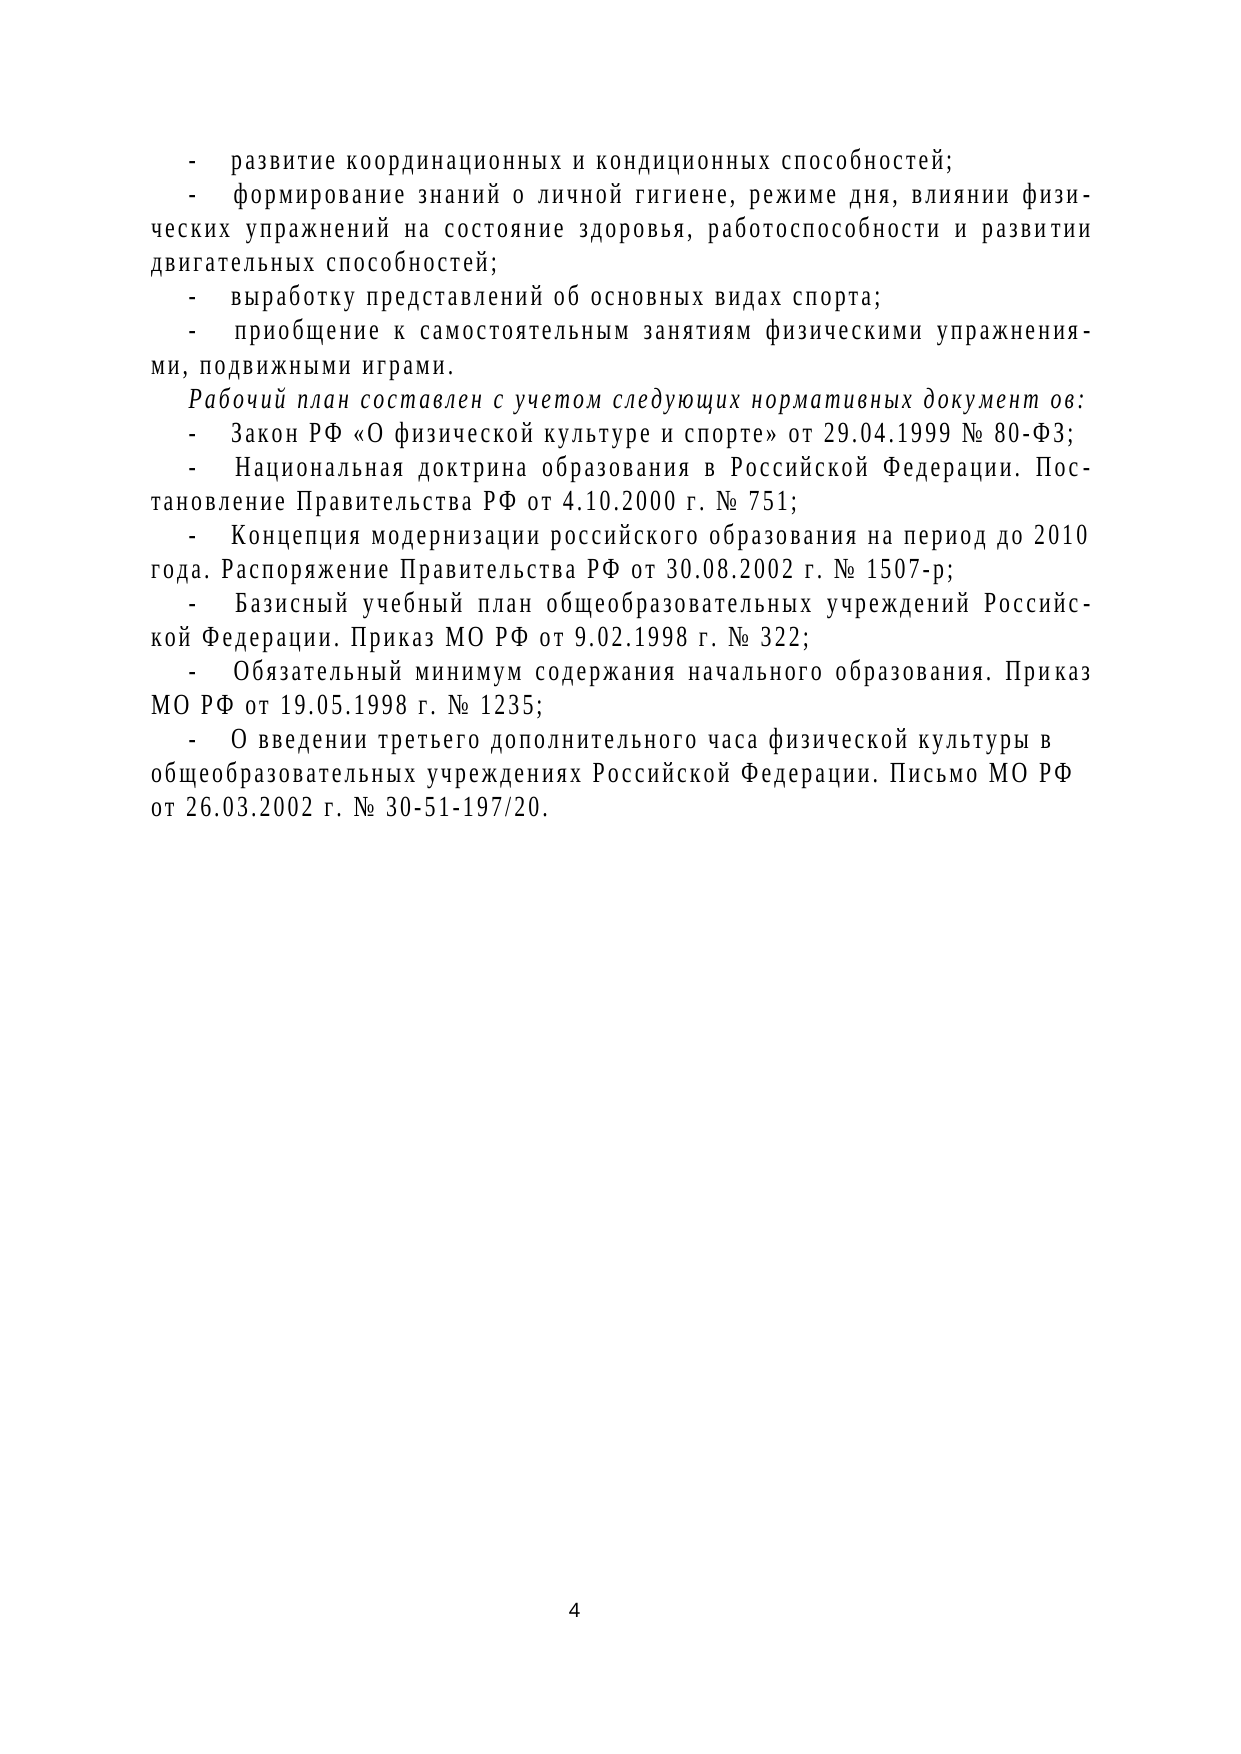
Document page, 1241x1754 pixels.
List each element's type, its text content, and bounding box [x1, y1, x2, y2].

text Рабочий план составлен с учетом следующих нормативных документ ов: [151, 381, 1090, 416]
list формирование знаний о личной гигиене, режиме дня, влиянии физических упражнений на состояние здоровья, работоспособности и развитии двигательных способностей; [151, 176, 1090, 278]
list приобщение к самостоятельным занятиям физическими упражнениями, подвижными играми. [151, 312, 1090, 381]
list Обязательный минимум содержания начального образования. Приказ МО РФ от 19.05.1998 г. № 1235; [151, 653, 1090, 721]
list развитие координационных и кондиционных способностей; [151, 142, 1092, 176]
list Концепция модернизации российского образования на период до 2010 года. Распоряжение Правительства РФ от 30.08.2002 г. № 1507-р; [151, 517, 1090, 585]
list выработку представлений об основных видах спорта; [151, 278, 1092, 312]
list О введении третьего дополнительного часа физической культуры в общеобразовательных учреждениях Российской Федерации. Письмо МО РФ от 26.03.2002 г. № 30-51-197/20. [151, 721, 1090, 823]
list Базисный учебный план общеобразовательных учреждений Российской Федерации. Приказ МО РФ от 9.02.1998 г. № 322; [151, 585, 1090, 653]
list Национальная доктрина образования в Российской Федерации. Постановление Правительства РФ от 4.10.2000 г. № 751; [151, 449, 1090, 517]
list Закон РФ «О физической культуре и спорте» от 29.04.1999 № 80-ФЗ; [151, 416, 1092, 449]
